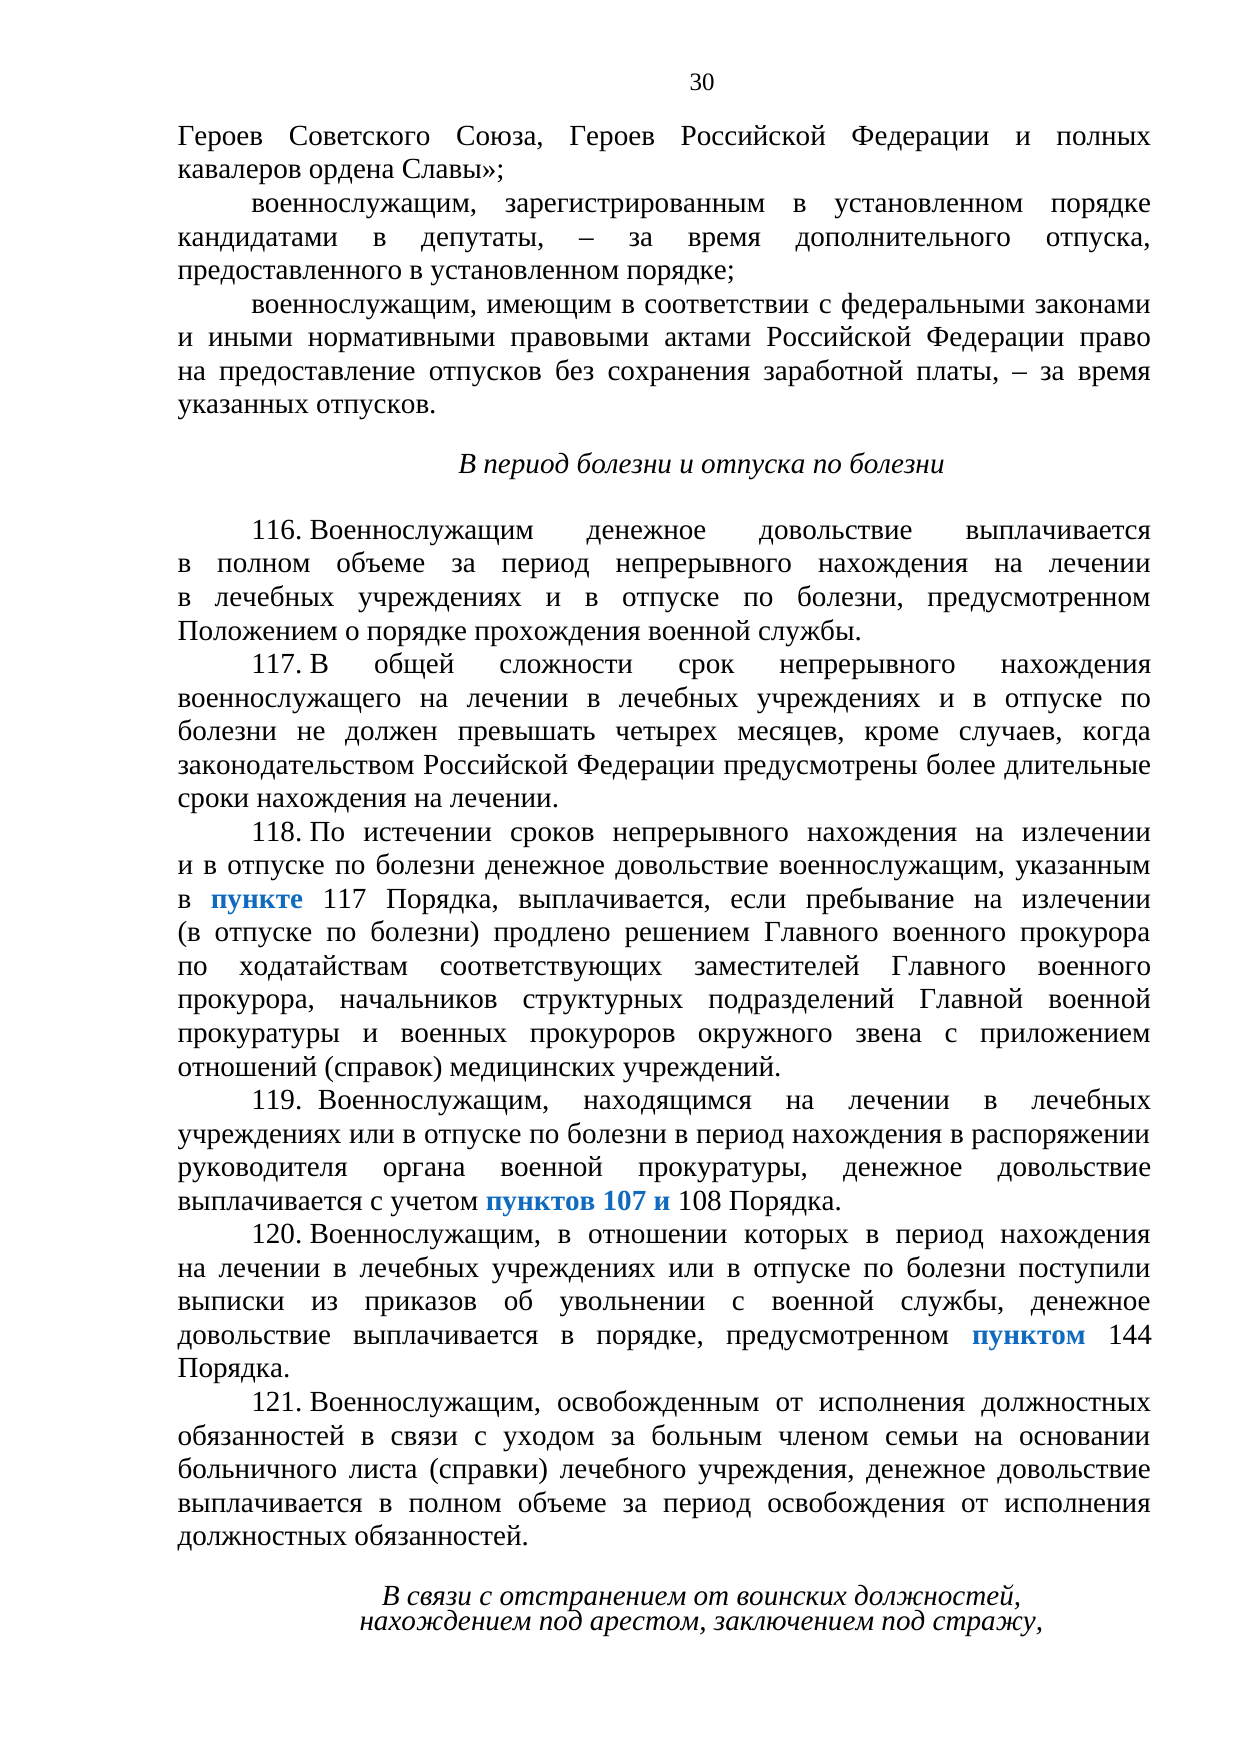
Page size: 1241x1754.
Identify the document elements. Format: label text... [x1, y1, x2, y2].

text 118. По истечении сроков непрерывного нахождения на излечении и в отпуске по болезни денежное довольствие военнослужащим, указанным в пункте 117 Порядка, выплачивается, если пребывание на излечении (в отпуске по болезни) продлено решением Главного военного прокурора по ходатайствам соответствующих заместителей Главного военного прокурора, начальников структурных подразделений Главной военной прокуратуры и военных прокуроров окружного звена с приложением отношений (справок) медицинских учреждений. [177, 814, 1152, 1082]
text 119.пВоеннослужащим, находящимся на лечении в лечебных учреждениях или в отпуске по болезни в период нахождения в распоряжении руководителя органа военной прокуратуры, денежное довольствие выплачивается с учетом пунктов 107 и 108 Порядка. [177, 1082, 1152, 1216]
subtitle нахождением под арестом, заключением под стражу, [177, 1610, 1152, 1635]
text военнослужащим, зарегистрированным в установленном порядке кандидатами в депутаты, – за время дополнительного отпуска, предоставленного в установленном порядке; [177, 185, 1152, 286]
text 116. Военнослужащим денежное довольствие выплачивается в полном объеме за период непрерывного нахождения на лечении в лечебных учреждениях и в отпуске по болезни, предусмотренном Положением о порядке прохождения военной службы. [177, 512, 1152, 646]
text 121. Военнослужащим, освобожденным от исполнения должностных обязанностей в связи с уходом за больным членом семьи на основании больничного листа (справки) лечебного учреждения, денежное довольствие выплачивается в полном объеме за период освобождения от исполнения должностных обязанностей. [177, 1384, 1152, 1552]
text 117. В общей сложности срок непрерывного нахождения военнослужащего на лечении в лечебных учреждениях и в отпуске по болезни не должен превышать четырех месяцев, кроме случаев, когда законодательством Российской Федерации предусмотрены более длительные сроки нахождения на лечении. [177, 646, 1152, 814]
subtitle В связи с отстранением от воинских должностей, [177, 1585, 1152, 1610]
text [177, 118, 1152, 185]
subtitle В период болезни и отпуска по болезни [177, 453, 1152, 478]
text 120. Военнослужащим, в отношении которых в период нахождения на лечении в лечебных учреждениях или в отпуске по болезни поступили выписки из приказов об увольнении с военной службы, денежное довольствие выплачивается в порядке, предусмотренном пунктом 144 Порядка. [177, 1216, 1152, 1384]
text военнослужащим, имеющим в соответствии с федеральными законами и иными нормативными правовыми актами Российской Федерации право на предоставление отпусков без сохранения заработной платы, – за время указанных отпусков. [177, 286, 1152, 420]
